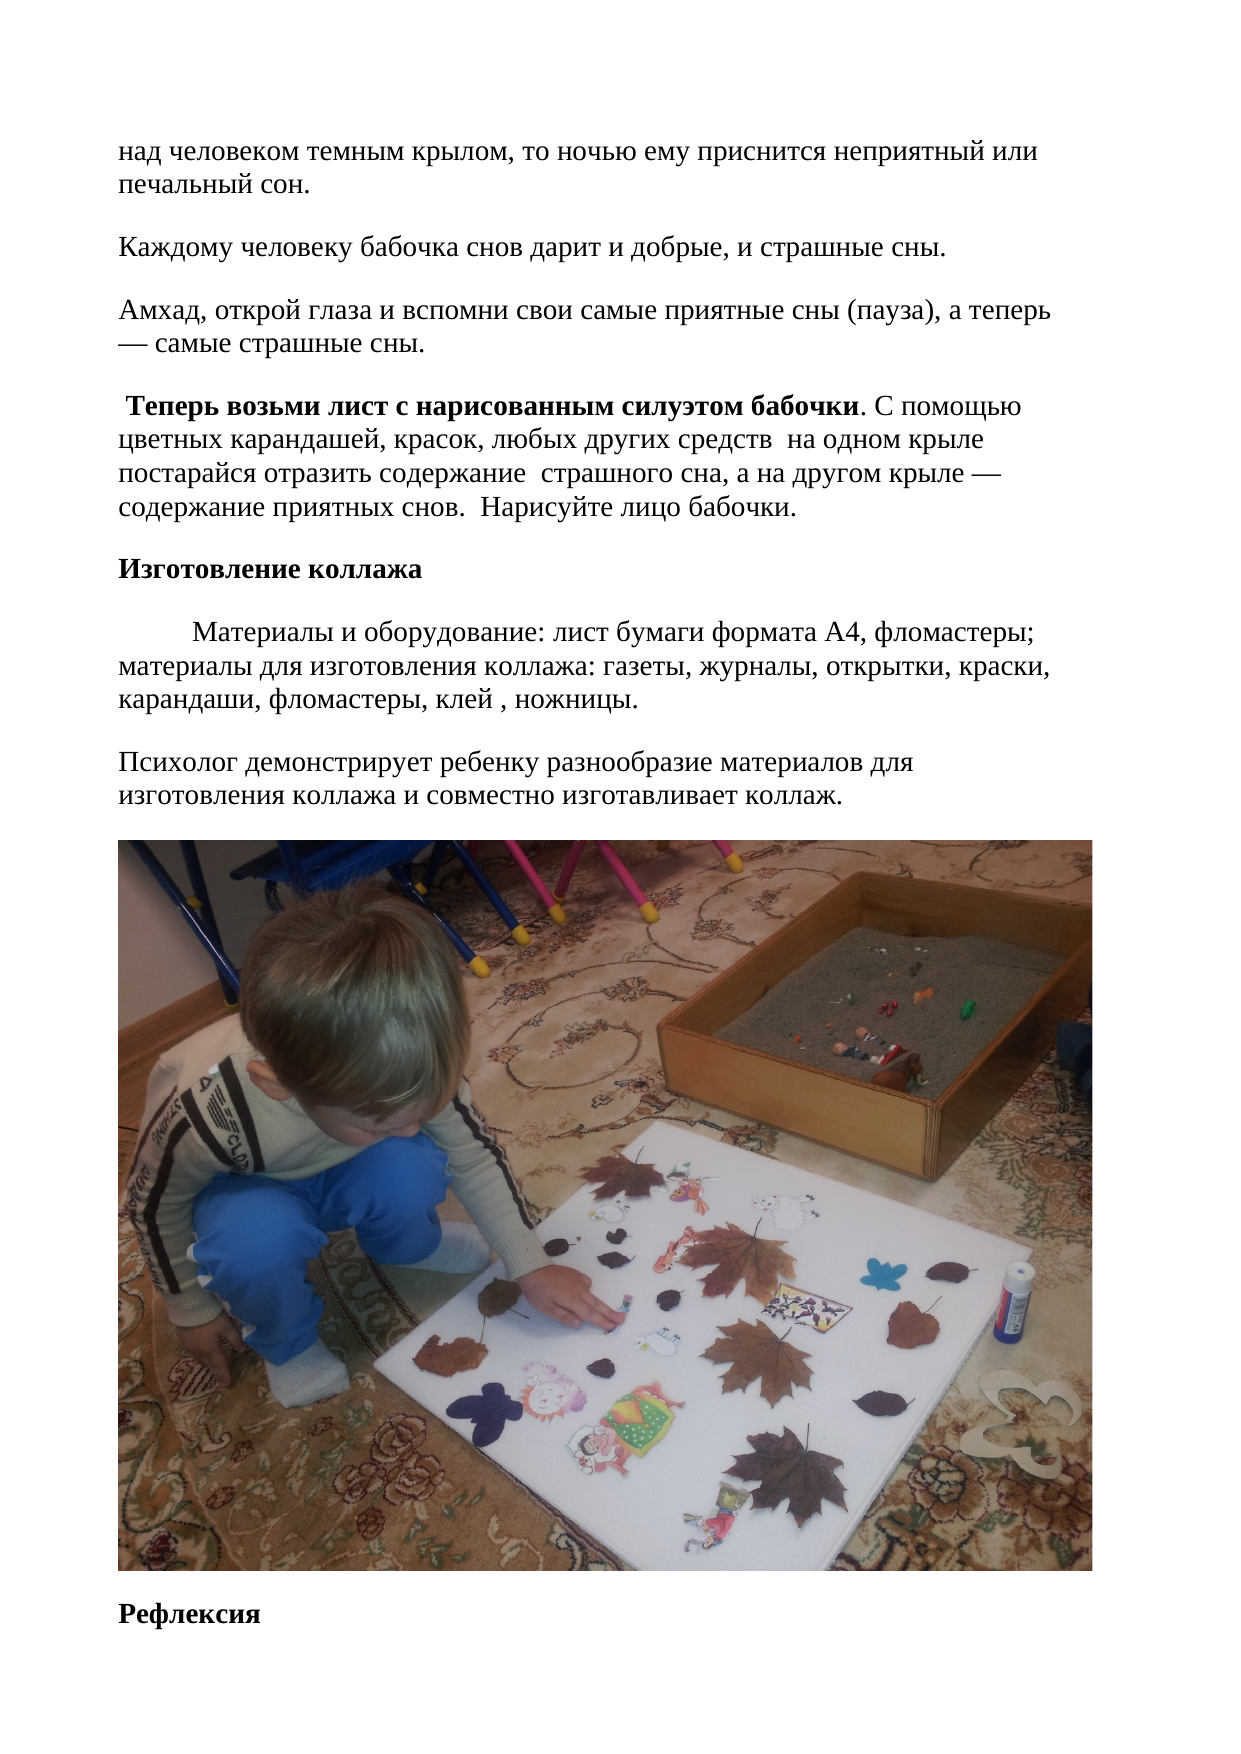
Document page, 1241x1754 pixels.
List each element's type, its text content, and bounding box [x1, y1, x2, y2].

text Каждому человеку бабочка снов дарит и добрые, и страшные сны. [118, 229, 1078, 263]
text Рефлексия [118, 1596, 1078, 1629]
text Теперь возьми лист с нарисованным силуэтом бабочки. С помощью цветных карандашей, красок, любых других средств на одном крыле постарайся отразить содержание страшного сна, а на другом крыле — содержание приятных снов. Нарисуйте лицо бабочки. [118, 388, 1078, 522]
text Изготовление коллажа [118, 551, 1078, 585]
text Материалы и оборудование: лист бумаги формата А4, фломастеры; материалы для изготовления коллажа: газеты, журналы, открытки, краски, карандаши, фломастеры, клей , ножницы. [118, 614, 1078, 715]
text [118, 133, 1078, 200]
picture [118, 840, 1093, 1571]
text Психолог демонстрирует ребенку разнообразие материалов для изготовления коллажа и совместно изготавливает коллаж. [118, 744, 1078, 811]
text Амхад, открой глаза и вспомни свои самые приятные сны (пауза), а теперь — самые страшные сны. [118, 292, 1078, 359]
